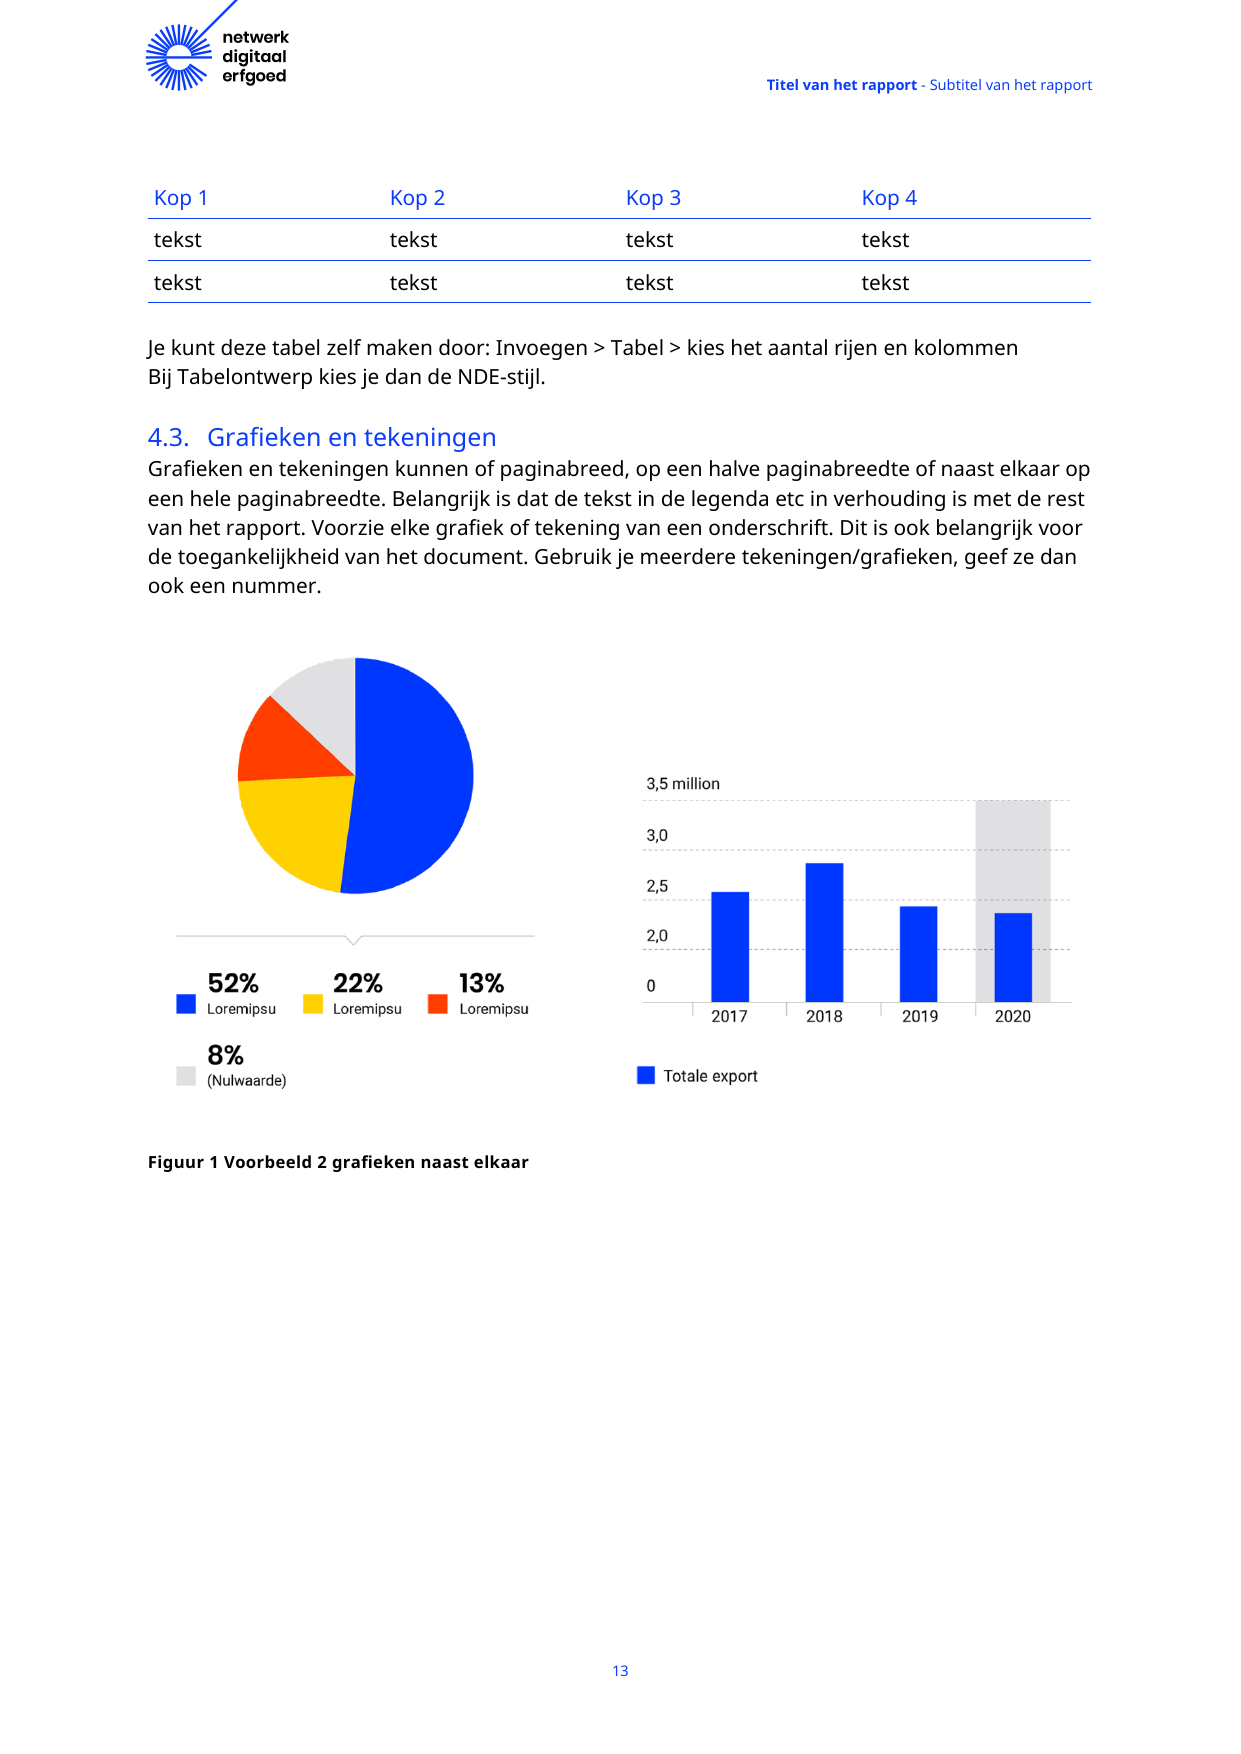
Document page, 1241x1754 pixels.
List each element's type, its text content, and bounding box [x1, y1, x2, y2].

text Grafieken en tekeningen kunnen of paginabreed, op een halve paginabreedte of naast elkaar op een hele paginabreedte. Belangrijk is dat de tekst in de legenda etc in verhouding is met de rest van het rapport. Voorzie elke grafiek of tekening van een onderschrift. Dit is ook belangrijk voor de toegankelijkheid van het document. Gebruik je meerdere tekeningen/grafieken, geef ze dan ook een nummer. [148, 454, 1092, 600]
table_cell tekst [148, 219, 384, 260]
table_header Kop 2 [384, 177, 619, 218]
picture [141, 0, 295, 98]
picture [147, 628, 547, 1104]
table_cell tekst [384, 261, 619, 302]
table_cell tekst [620, 219, 856, 260]
table_header Kop 1 [148, 177, 384, 218]
table_cell tekst [384, 219, 619, 260]
table_cell tekst [620, 261, 856, 302]
table_header Kop 3 [620, 177, 856, 218]
text Figuur 1 Voorbeeld 2 grafieken naast elkaar [148, 1150, 1092, 1173]
table_cell tekst [148, 261, 384, 302]
text Grafieken en tekeningen [148, 420, 1092, 454]
table_cell tekst [856, 261, 1091, 302]
text Je kunt deze tabel zelf maken door: Invoegen > Tabel > kies het aantal rijen en kolommen Bij Tabelontwerp kies je dan de NDE-stijl. [148, 332, 1092, 391]
table_header Kop 4 [856, 177, 1091, 218]
table_cell tekst [856, 219, 1091, 260]
picture [611, 767, 1092, 1104]
